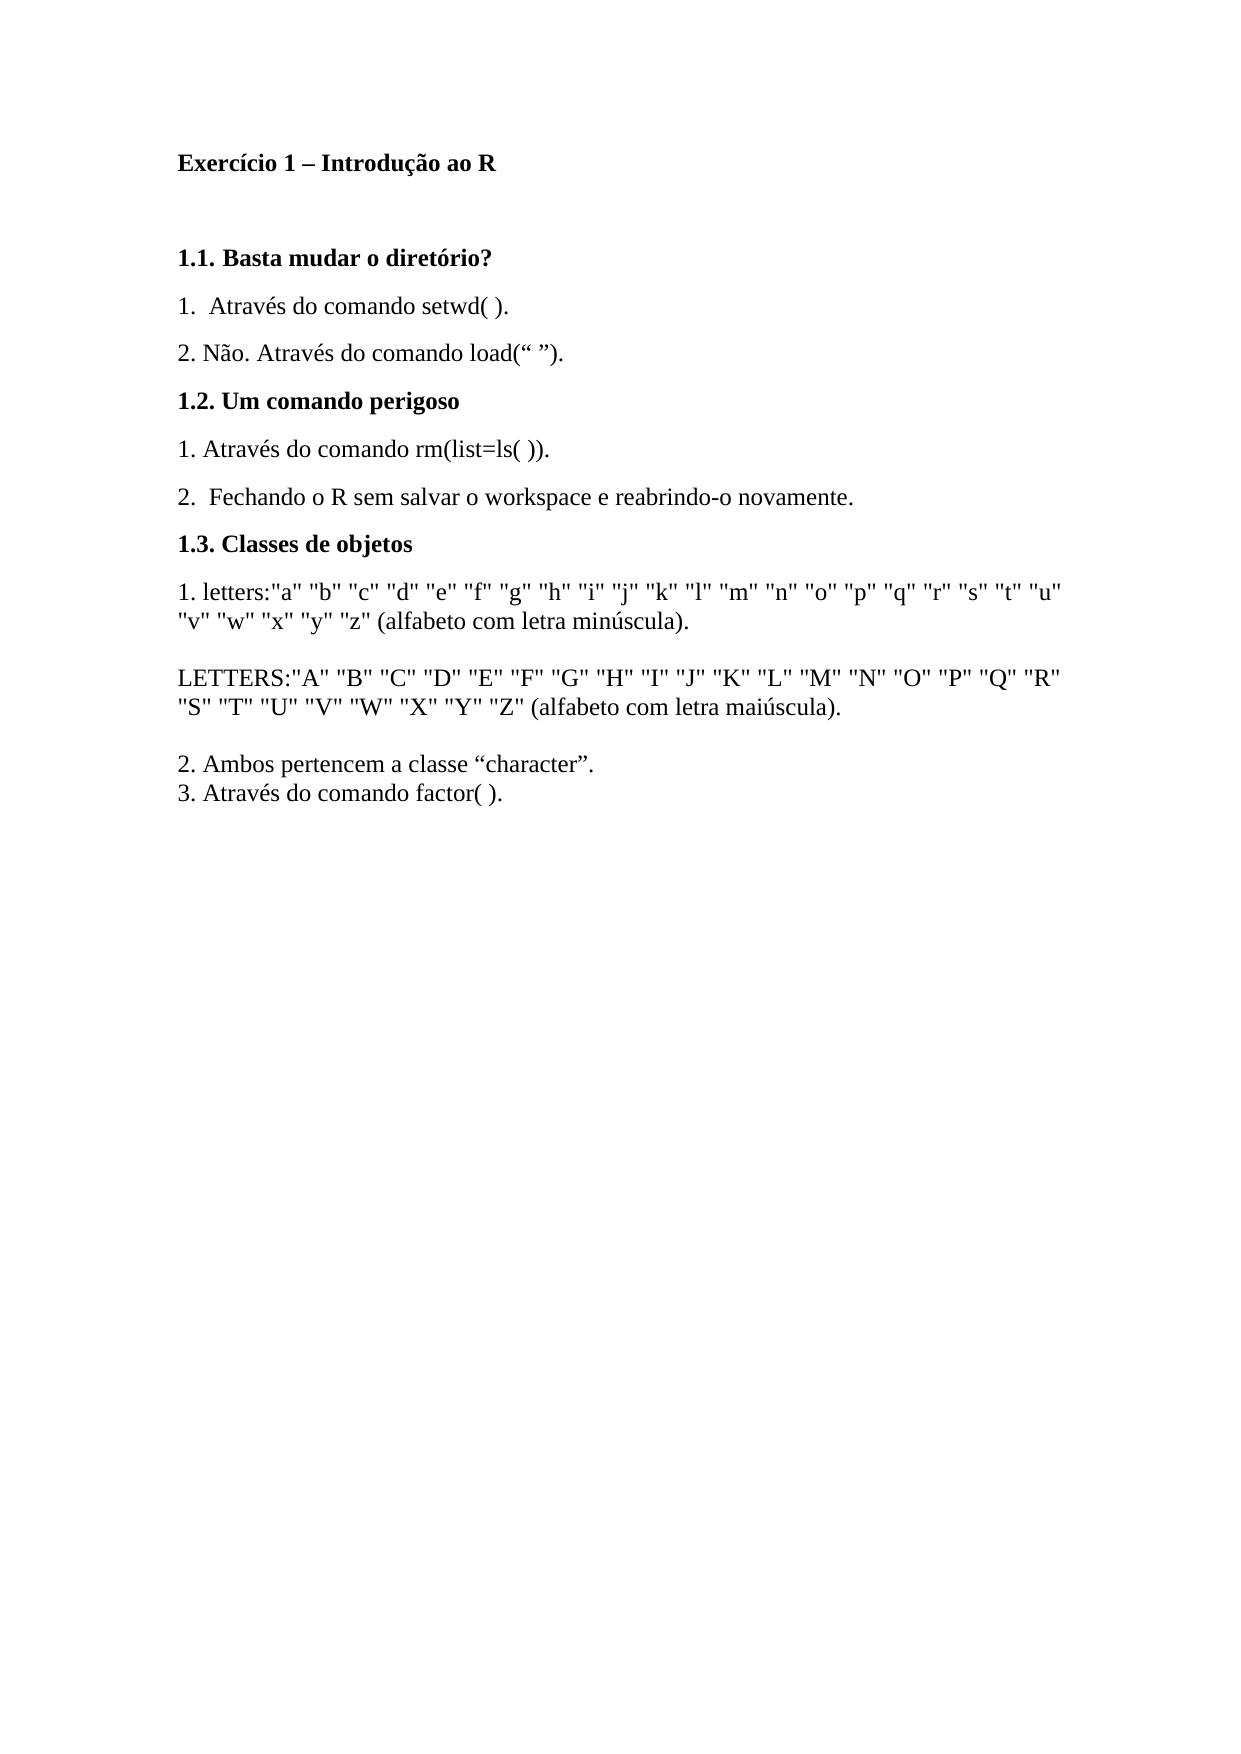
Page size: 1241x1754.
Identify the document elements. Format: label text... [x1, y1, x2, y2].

text 1.3. Classes de objetos [177, 529, 1063, 558]
text LETTERS:"A" "B" "C" "D" "E" "F" "G" "H" "I" "J" "K" "L" "M" "N" "O" "P" "Q" "R" "S" "T" "U" "V" "W" "X" "Y" "Z" (alfabeto com letra maiúscula). [177, 663, 1063, 721]
text 1.2. Um comando perigoso [177, 386, 1063, 415]
text 1. Através do comando setwd( ). [177, 291, 1063, 319]
text 2. Ambos pertencem a classe “character”. [177, 749, 1063, 778]
text Exercício 1 – Introdução ao R [177, 148, 1063, 176]
text 3. Através do comando factor( ). [177, 778, 1063, 807]
list Basta mudar o diretório? [177, 243, 1063, 272]
text 1. Através do comando rm(list=ls( )). [177, 434, 1063, 463]
text 1. letters:"a" "b" "c" "d" "e" "f" "g" "h" "i" "j" "k" "l" "m" "n" "o" "p" "q" "r" "s" "t" "u" "v" "w" "x" "y" "z" (alfabeto com letra minúscula). [177, 577, 1063, 634]
text 2. Fechando o R sem salvar o workspace e reabrindo-o novamente. [177, 482, 1063, 510]
text 2. Não. Através do comando load(“ ”). [177, 338, 1063, 367]
